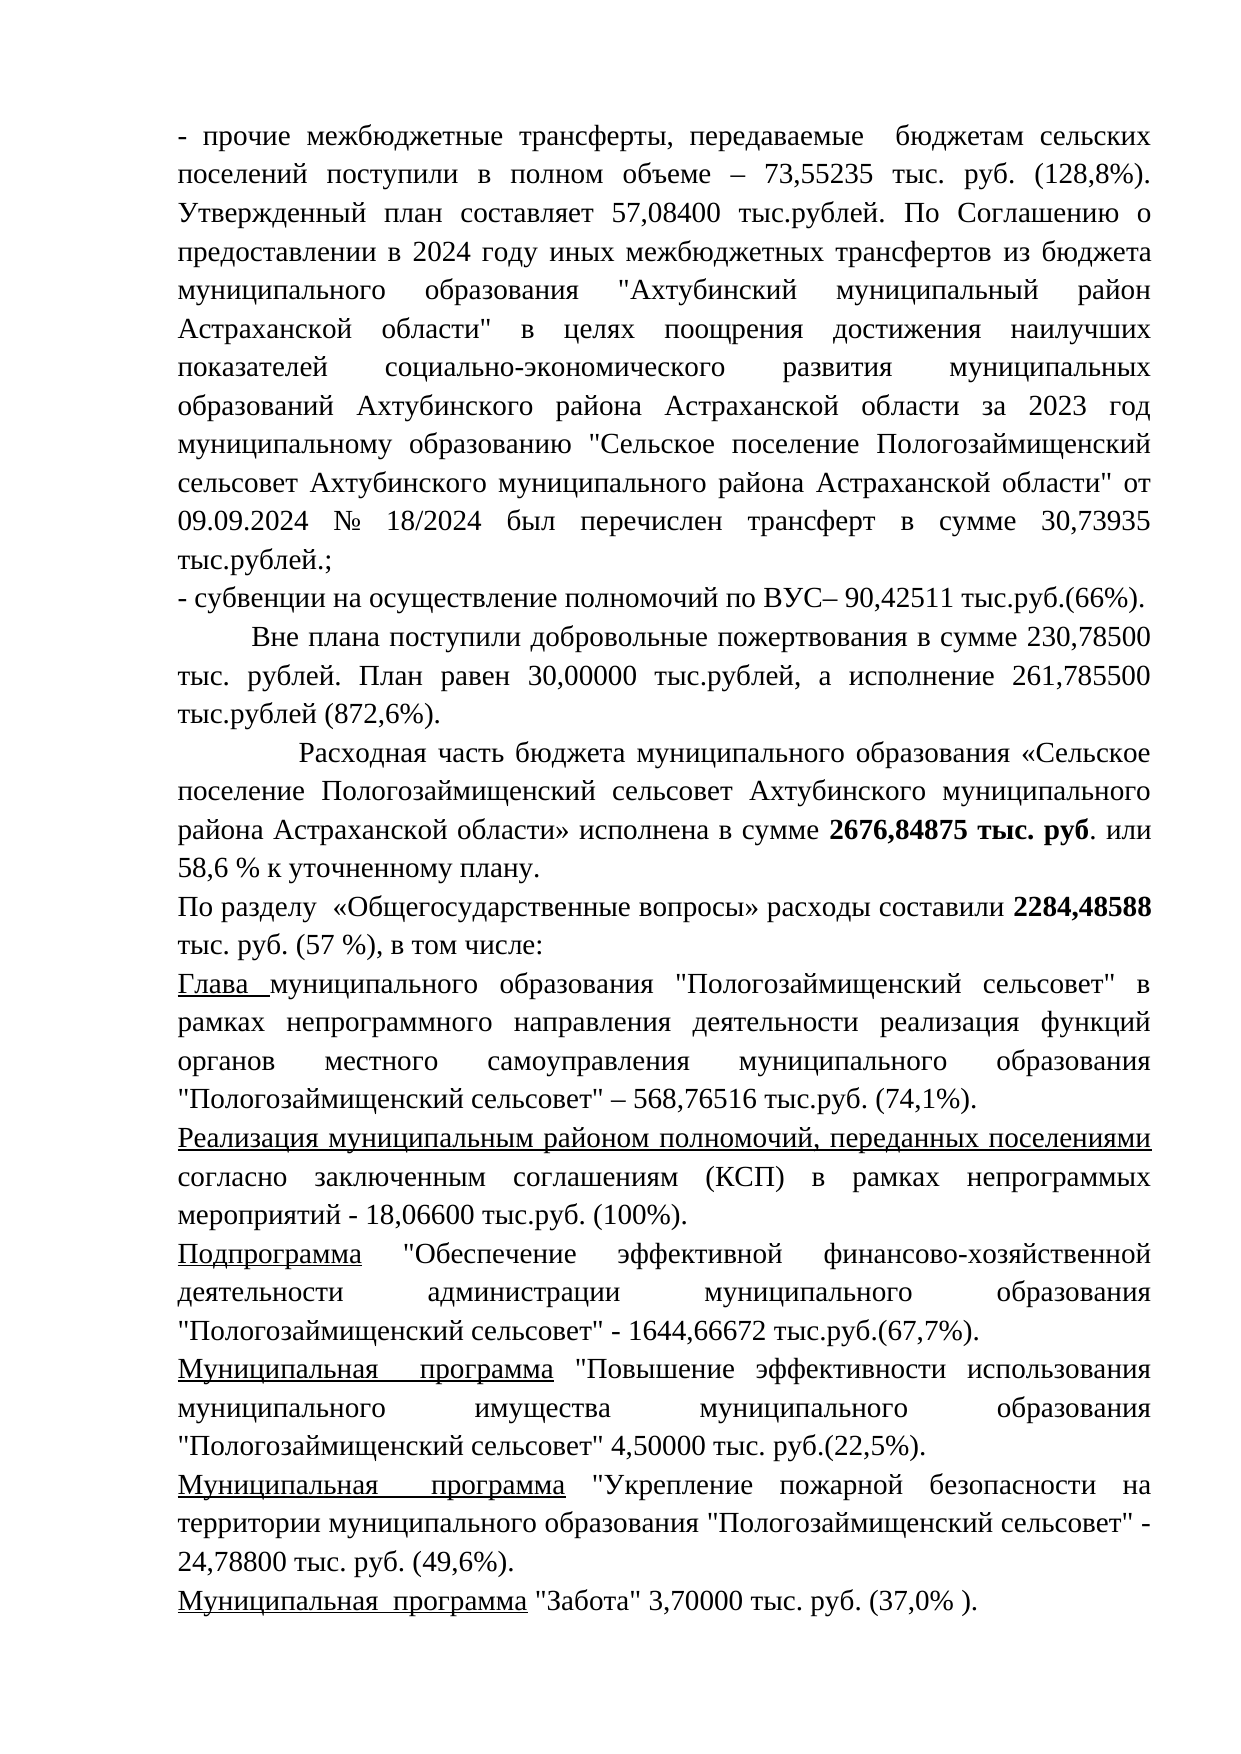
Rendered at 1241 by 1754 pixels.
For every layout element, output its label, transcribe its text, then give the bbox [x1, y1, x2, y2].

text Подпрограмма "Обеспечение эффективной финансово-хозяйственной деятельности администрации муниципального образования "Пологозаймищенский сельсовет" - 1644,66672 тыс.руб.(67,7%). [177, 1236, 1152, 1346]
text По разделу «Общегосударственные вопросы» расходы составили 2284,48588 тыс. руб. (57 %), в том числе: [177, 889, 1152, 961]
text Расходная часть бюджета муниципального образования «Сельское поселение Пологозаймищенский сельсовет Ахтубинского муниципального района Астраханской области» исполнена в сумме 2676,84875 тыс. руб. или 58,6 % к уточненному плану. [177, 735, 1152, 884]
text - субвенции на осуществление полномочий по ВУС– 90,42511 тыс.руб.(66%). [177, 581, 1152, 614]
text Реализация муниципальным районом полномочий, переданных поселениями согласно заключенным соглашениям (КСП) в рамках непрограммых мероприятий - 18,06600 тыс.руб. (100%). [177, 1120, 1152, 1149]
text Муниципальная программа "Повышение эффективности использования муниципального имущества муниципального образования "Пологозаймищенский сельсовет" 4,50000 тыс. руб.(22,5%). [177, 1351, 1152, 1462]
text Реализация муниципальным районом полномочий, переданных поселениями согласно заключенным соглашениям (КСП) в рамках непрограммых мероприятий - 18,06600 тыс.руб. (100%). [177, 1150, 1152, 1231]
text - прочие межбюджетные трансферты, передаваемые бюджетам сельских поселений поступили в полном объеме – 73,55235 тыс. руб. (128,8%). Утвержденный план составляет 57,08400 тыс.рублей. По Соглашению о предоставлении в 2024 году иных межбюджетных трансфертов из бюджета муниципального образования "Ахтубинский муниципальный район Астраханской области" в целях поощрения достижения наилучших показателей социально-экономического развития муниципальных образований Ахтубинского района Астраханской области за 2023 год муниципальному образованию "Сельское поселение Пологозаймищенский сельсовет Ахтубинского муниципального района Астраханской области" от 09.09.2024 № 18/2024 был перечислен трансферт в сумме 30,73935 тыс.рублей.; [177, 118, 1152, 576]
text Муниципальная программа "Укрепление пожарной безопасности на территории муниципального образования "Пологозаймищенский сельсовет" - 24,78800 тыс. руб. (49,6%). [177, 1467, 1152, 1578]
text Муниципальная программа "Забота" 3,70000 тыс. руб. (37,0% ). [177, 1583, 1152, 1616]
text Вне плана поступили добровольные пожертвования в сумме 230,78500 тыс. рублей. План равен 30,00000 тыс.рублей, а исполнение 261,785500 тыс.рублей (872,6%). [177, 619, 1152, 730]
text Глава муниципального образования "Пологозаймищенский сельсовет" в рамках непрограммного направления деятельности реализация функций органов местного самоуправления муниципального образования "Пологозаймищенский сельсовет" – 568,76516 тыс.руб. (74,1%). [177, 966, 1152, 1115]
